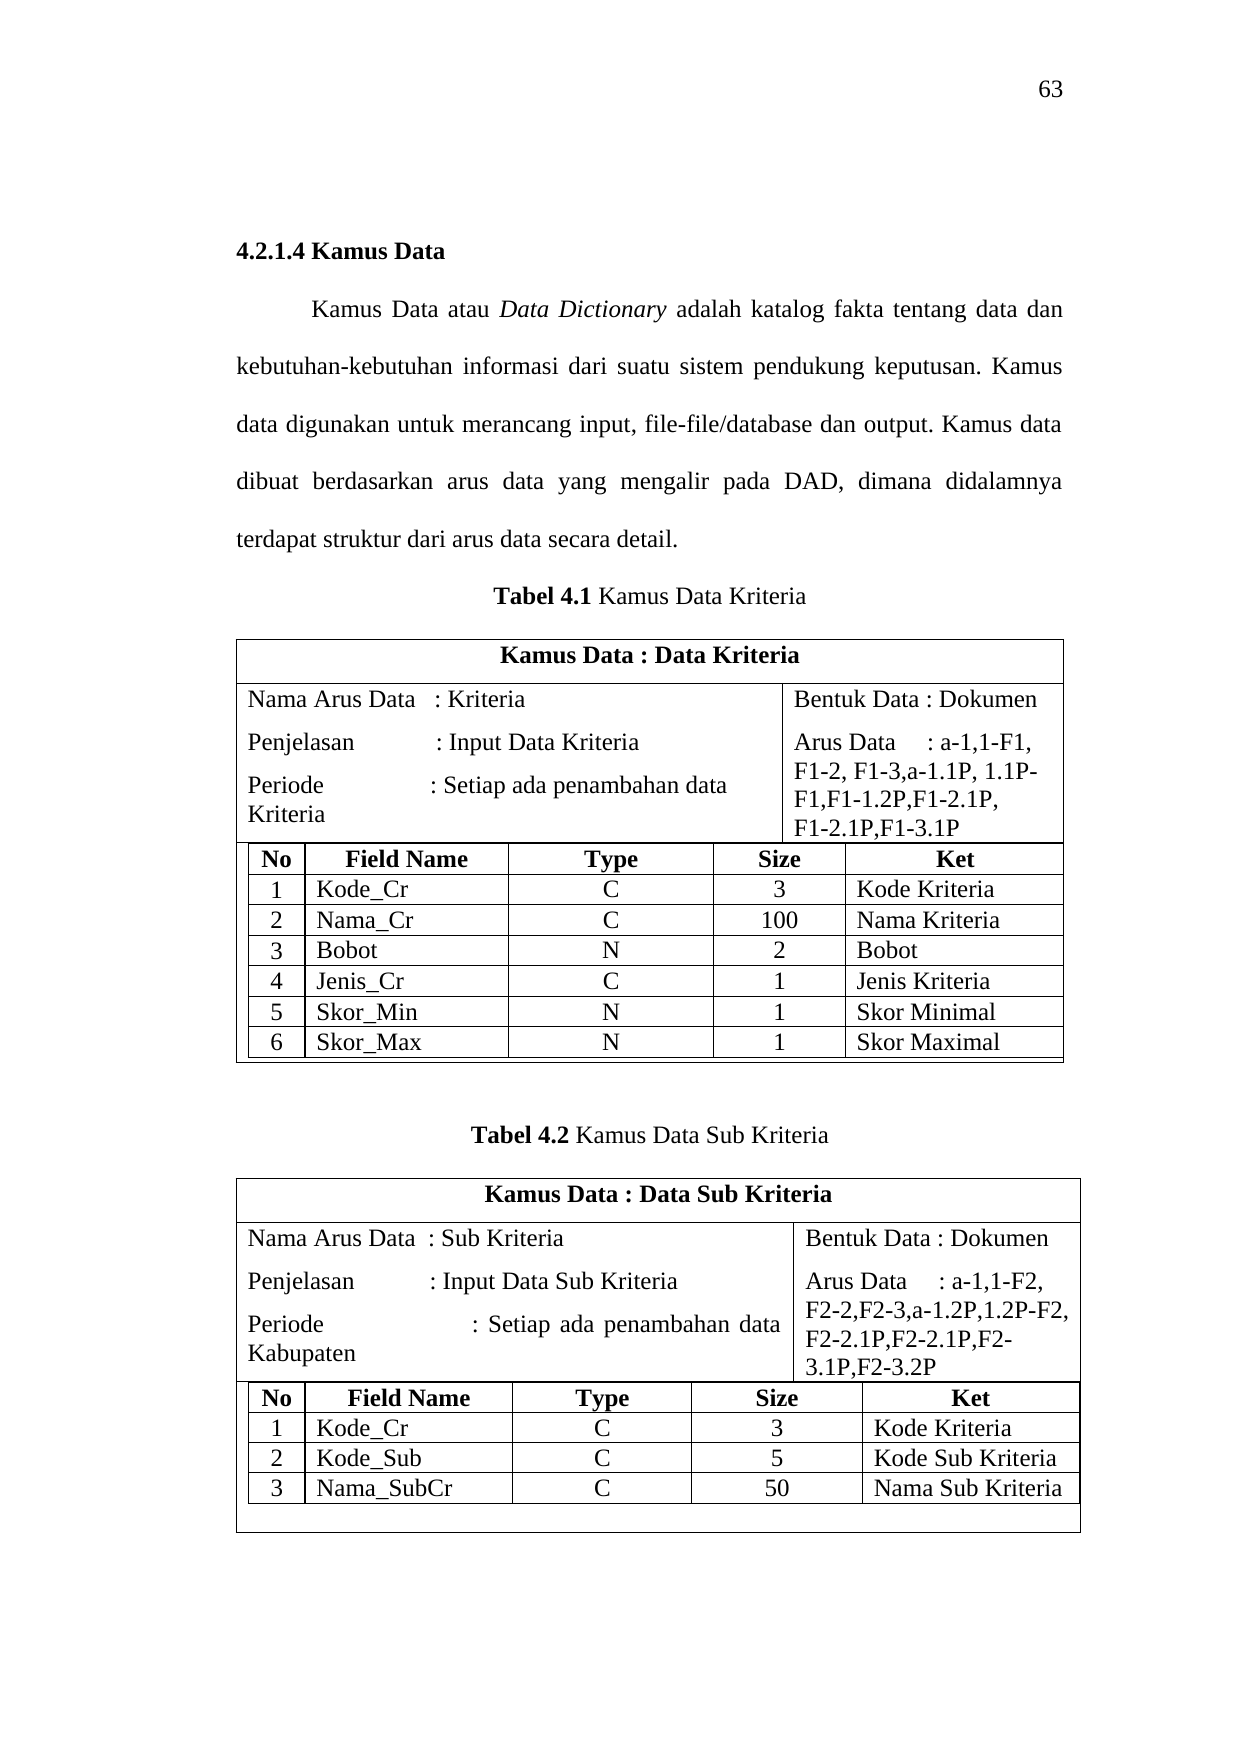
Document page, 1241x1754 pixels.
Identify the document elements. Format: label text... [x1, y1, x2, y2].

text Tabel 4.1 Kamus Data Kriteria [236, 581, 1063, 610]
text Tabel 4.2 Kamus Data Sub Kriteria [236, 1120, 1063, 1149]
text 4.2.1.4 Kamus Data [236, 236, 1063, 265]
table_header Kamus Data : Data Sub Kriteria [237, 1179, 1080, 1222]
table_cell [237, 1382, 1080, 1532]
table_cell Bentuk Data : Dokumen Arus Data : a-1,1-F1, F1-2, F1-3,a-1.1P, 1.1P-F1,F1-1.2P,F1-2.1P, F1-2.1P,F1-3.1P [783, 684, 1063, 842]
table_cell Bentuk Data : Dokumen Arus Data : a-1,1-F2, F2-2,F2-3,a-1.2P,1.2P-F2, F2-2.1P,F2-2.1P,F2-3.1P,F2-3.2P [794, 1223, 1080, 1381]
table_cell Nama Arus Data : Sub Kriteria Penjelasan : Input Data Sub Kriteria Periode : Setiap ada penambahan data Kabupaten [237, 1223, 793, 1381]
text Kamus Data atau Data Dictionary adalah katalog fakta tentang data dan kebutuhan-kebutuhan informasi dari suatu sistem pendukung keputusan. Kamus data digunakan untuk merancang input, file-file/database dan output. Kamus data dibuat berdasarkan arus data yang mengalir pada DAD, dimana didalamnya terdapat struktur dari arus data secara detail. [236, 294, 1063, 552]
table_cell [237, 843, 1063, 1062]
table_header Kamus Data : Data Kriteria [237, 640, 1063, 683]
table_cell Nama Arus Data : Kriteria Penjelasan : Input Data Kriteria Periode : Setiap ada penambahan data Kriteria [237, 684, 782, 842]
